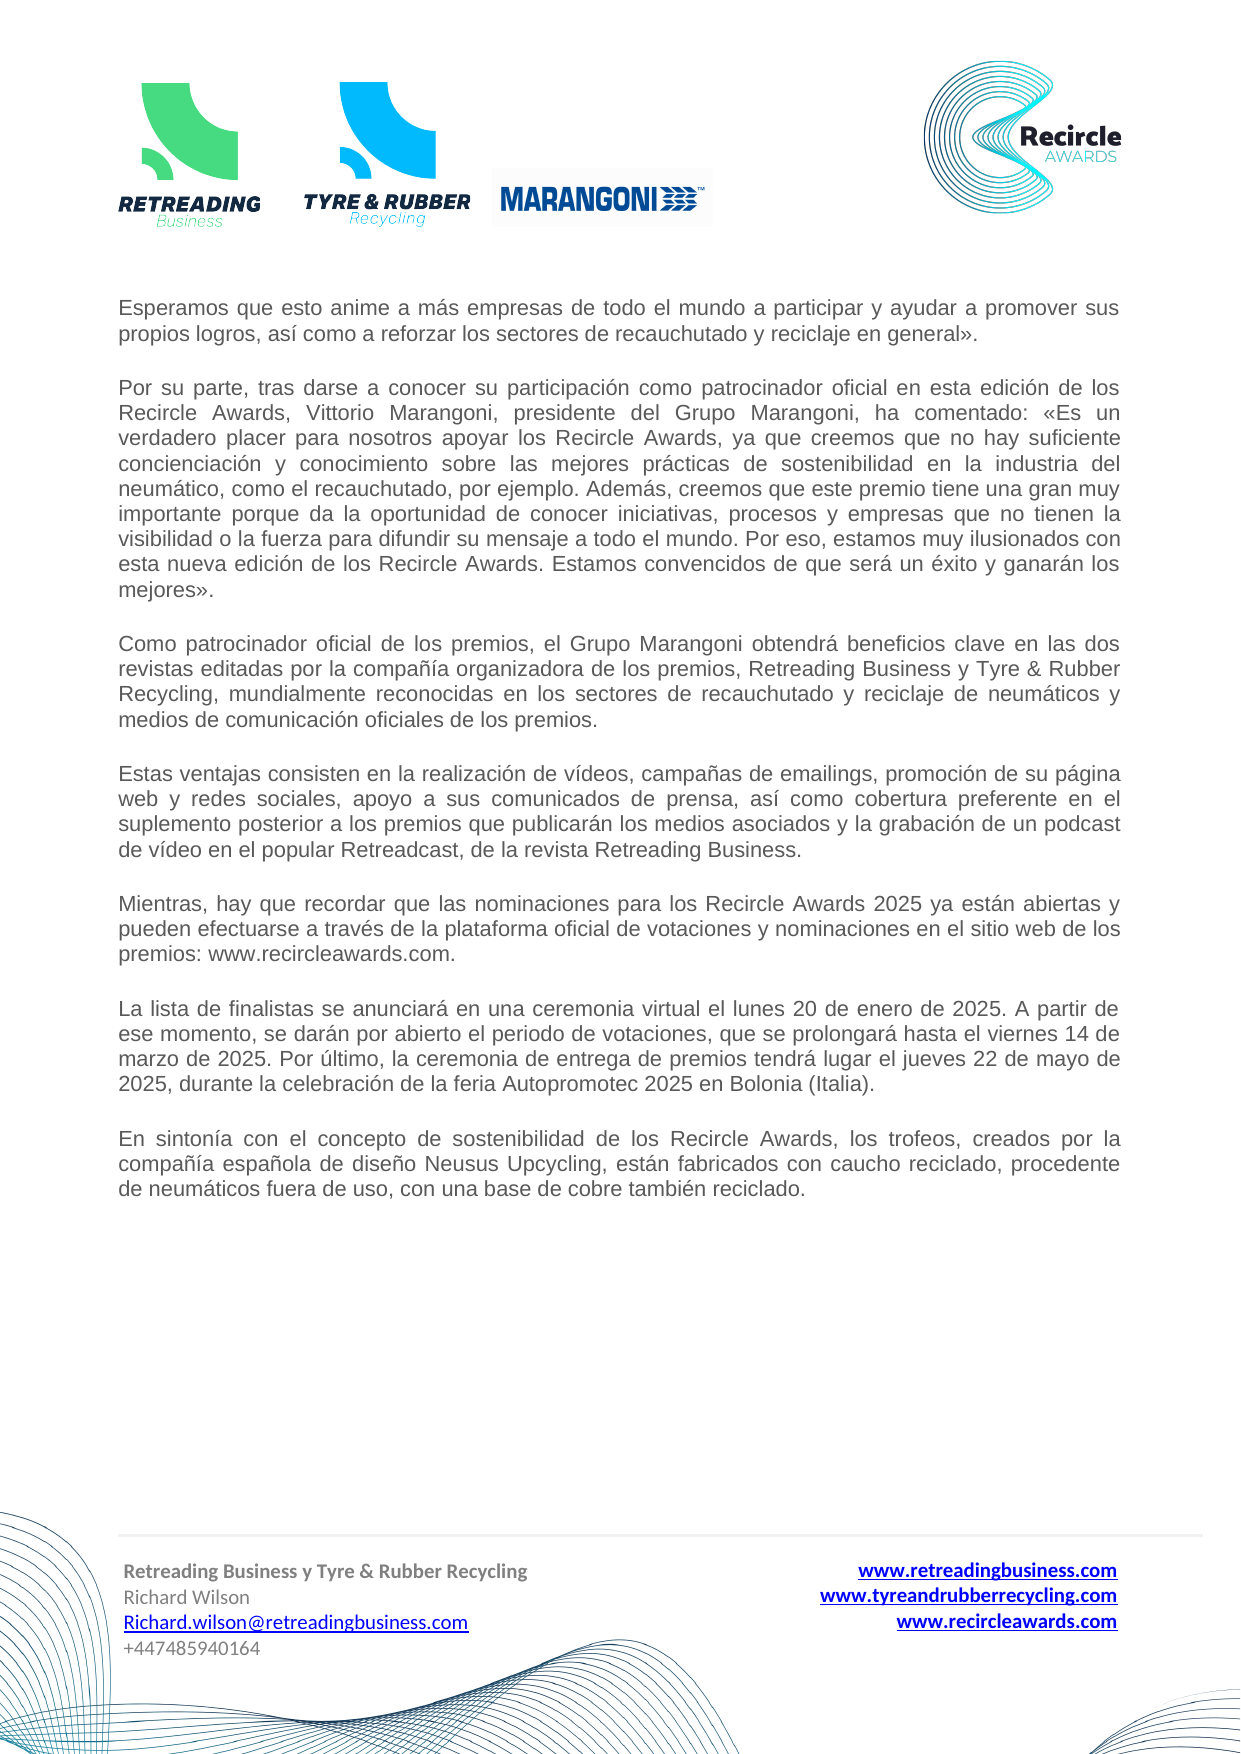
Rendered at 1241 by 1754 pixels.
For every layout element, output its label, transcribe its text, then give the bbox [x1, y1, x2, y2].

text Mientras, hay que recordar que las nominaciones para los Recircle Awards 2025 ya están abiertas y pueden efectuarse a través de la plataforma oficial de votaciones y nominaciones en el sitio web de los premios: www.recircleawards.com. [118, 891, 1122, 967]
picture [304, 82, 470, 227]
picture [492, 168, 713, 227]
text Como patrocinador oficial de los premios, el Grupo Marangoni obtendrá beneficios clave en las dos revistas editadas por la compañía organizadora de los premios, Retreading Business y Tyre & Rubber Recycling, mundialmente reconocidas en los sectores de recauchutado y reciclaje de neumáticos y medios de comunicación oficiales de los premios. [118, 631, 1122, 732]
text Estas ventajas consisten en la realización de vídeos, campañas de emailings, promoción de su página web y redes sociales, apoyo a sus comunicados de prensa, así como cobertura preferente en el suplemento posterior a los premios que publicarán los medios asociados y la grabación de un podcast de vídeo en el popular Retreadcast, de la revista Retreading Business. [118, 761, 1122, 862]
picture [118, 83, 260, 227]
picture [893, 38, 1152, 236]
text En sintonía con el concepto de sostenibilidad de los Recircle Awards, los trofeos, creados por la compañía española de diseño Neusus Upcycling, están fabricados con caucho reciclado, procedente de neumáticos fuera de uso, con una base de cobre también reciclado. [118, 1126, 1122, 1201]
text La lista de finalistas se anunciará en una ceremonia virtual el lunes 20 de enero de 2025. A partir de ese momento, se darán por abierto el periodo de votaciones, que se prolongará hasta el viernes 14 de marzo de 2025. Por último, la ceremonia de entrega de premios tendrá lugar el jueves 22 de mayo de 2025, durante la celebración de la feria Autopromotec 2025 en Bolonia (Italia). [118, 996, 1122, 1097]
text Por su parte, tras darse a conocer su participación como patrocinador oficial en esta edición de los Recircle Awards, Vittorio Marangoni, presidente del Grupo Marangoni, ha comentado: «Es un verdadero placer para nosotros apoyar los Recircle Awards, ya que creemos que no hay suficiente concienciación y conocimiento sobre las mejores prácticas de sostenibilidad en la industria del neumático, como el recauchutado, por ejemplo. Además, creemos que este premio tiene una gran muy importante porque da la oportunidad de conocer iniciativas, procesos y empresas que no tienen la visibilidad o la fuerza para difundir su mensaje a todo el mundo. Por eso, estamos muy ilusionados con esta nueva edición de los Recircle Awards. Estamos convencidos de que será un éxito y ganarán los mejores». [118, 375, 1122, 602]
